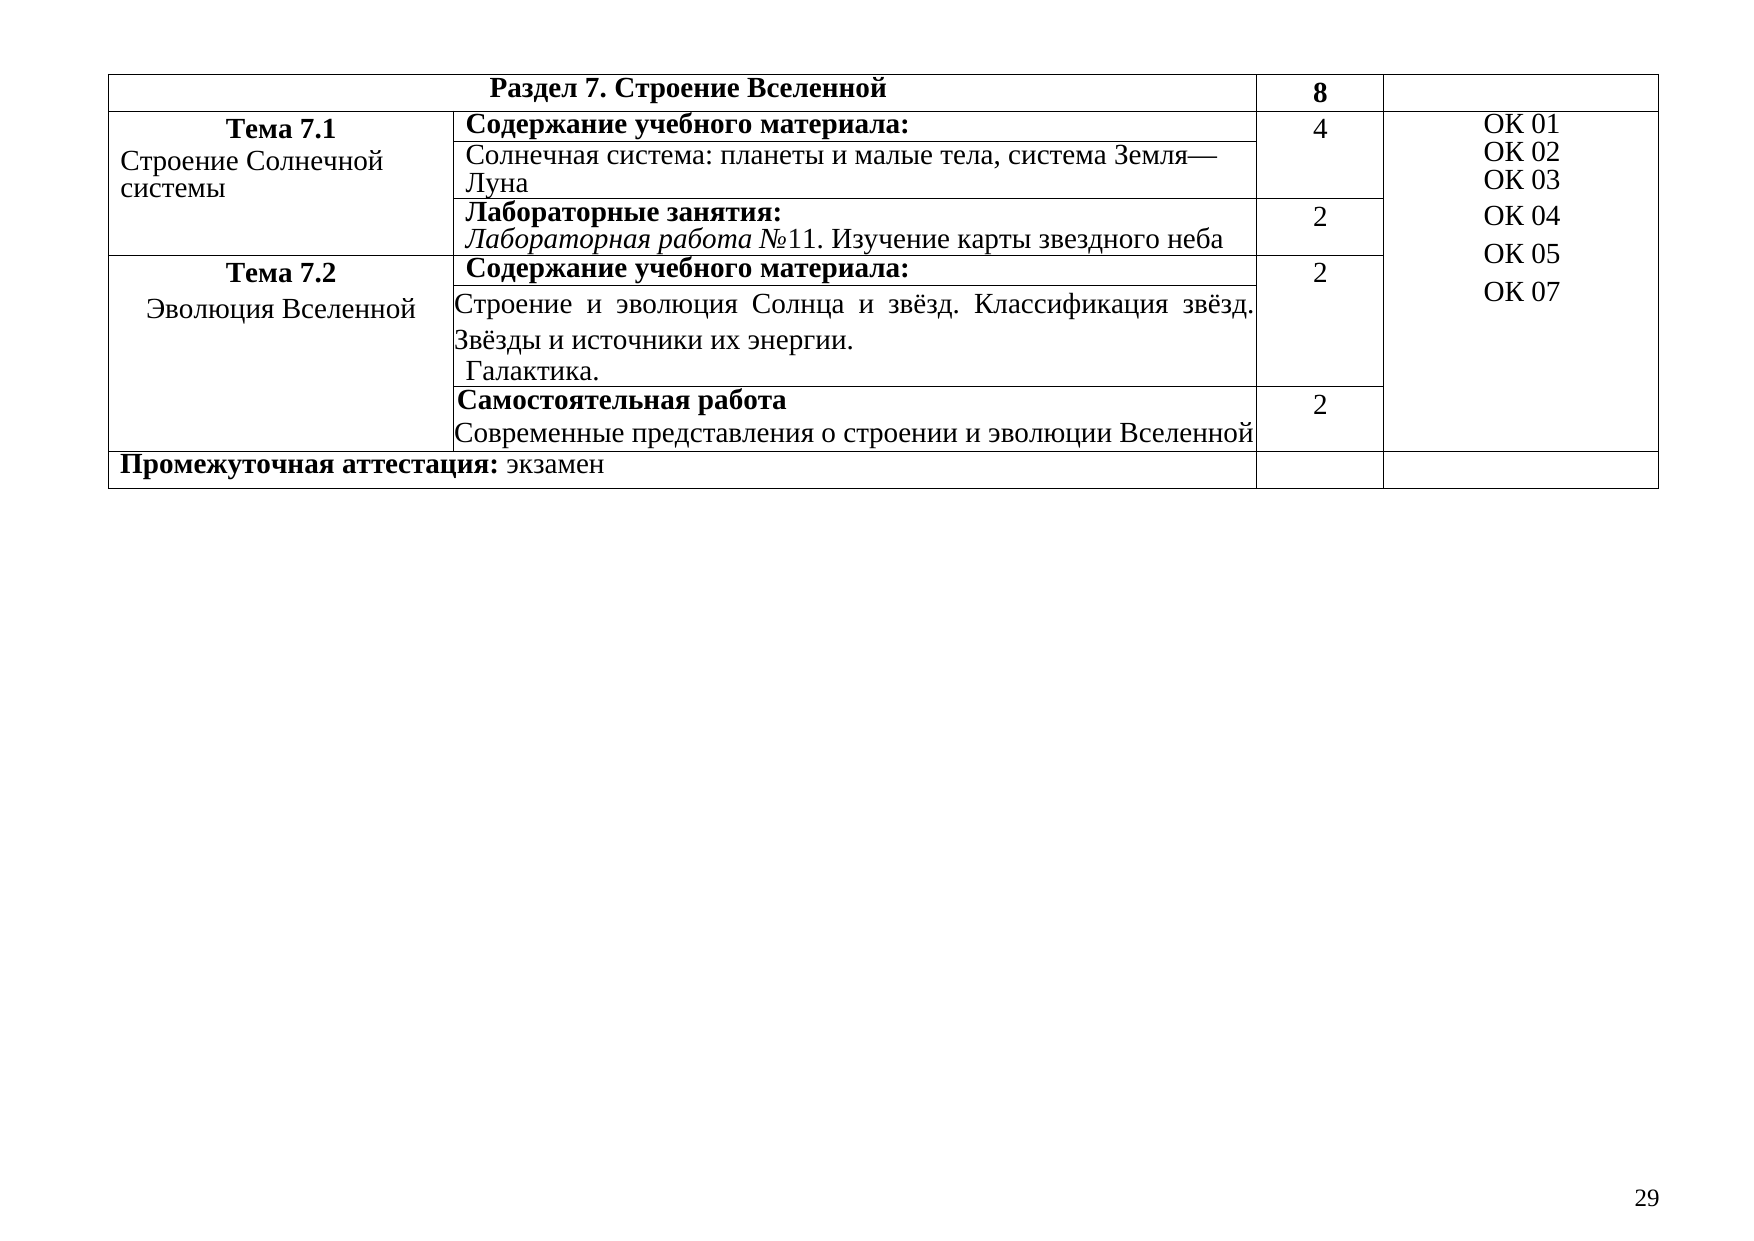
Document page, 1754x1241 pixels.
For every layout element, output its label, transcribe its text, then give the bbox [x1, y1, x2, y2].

table_cell Тема 7.2 Эволюция Вселенной [109, 256, 453, 451]
table_cell [1257, 452, 1383, 488]
table_cell 8 [1257, 75, 1383, 111]
table_cell [1384, 452, 1658, 488]
table_cell 4 [1257, 112, 1383, 198]
table_cell Самостоятельная работа Современные представления о строении и эволюции Вселенной [454, 387, 1256, 451]
table_cell 2 [1257, 387, 1383, 451]
table_cell ОК 01 ОК 02 ОК 03 ОК 04 ОК 05 ОК 07 [1384, 112, 1658, 451]
table_cell Тема 7.1 Строение Солнечной системы [109, 112, 453, 254]
table_cell [1384, 75, 1658, 111]
table_cell 2 [1257, 256, 1383, 386]
table_cell Промежуточная аттестация: экзамен [109, 452, 1256, 488]
table_cell Содержание учебного материала: [454, 256, 1256, 285]
table_cell Содержание учебного материала: [454, 112, 1256, 141]
table_cell Строение и эволюция Солнца и звёзд. Классификация звёзд. Звёзды и источники их энергии. Галактика. [454, 319, 1256, 386]
table_cell 2 [1257, 199, 1383, 254]
table_cell Лабораторные занятия: Лабораторная работа №11. Изучение карты звездного неба [454, 199, 1256, 254]
table_cell Солнечная система: планеты и малые тела, система Земля—Луна [454, 142, 1256, 198]
table_cell Раздел 7. Строение Вселенной [109, 75, 1256, 111]
